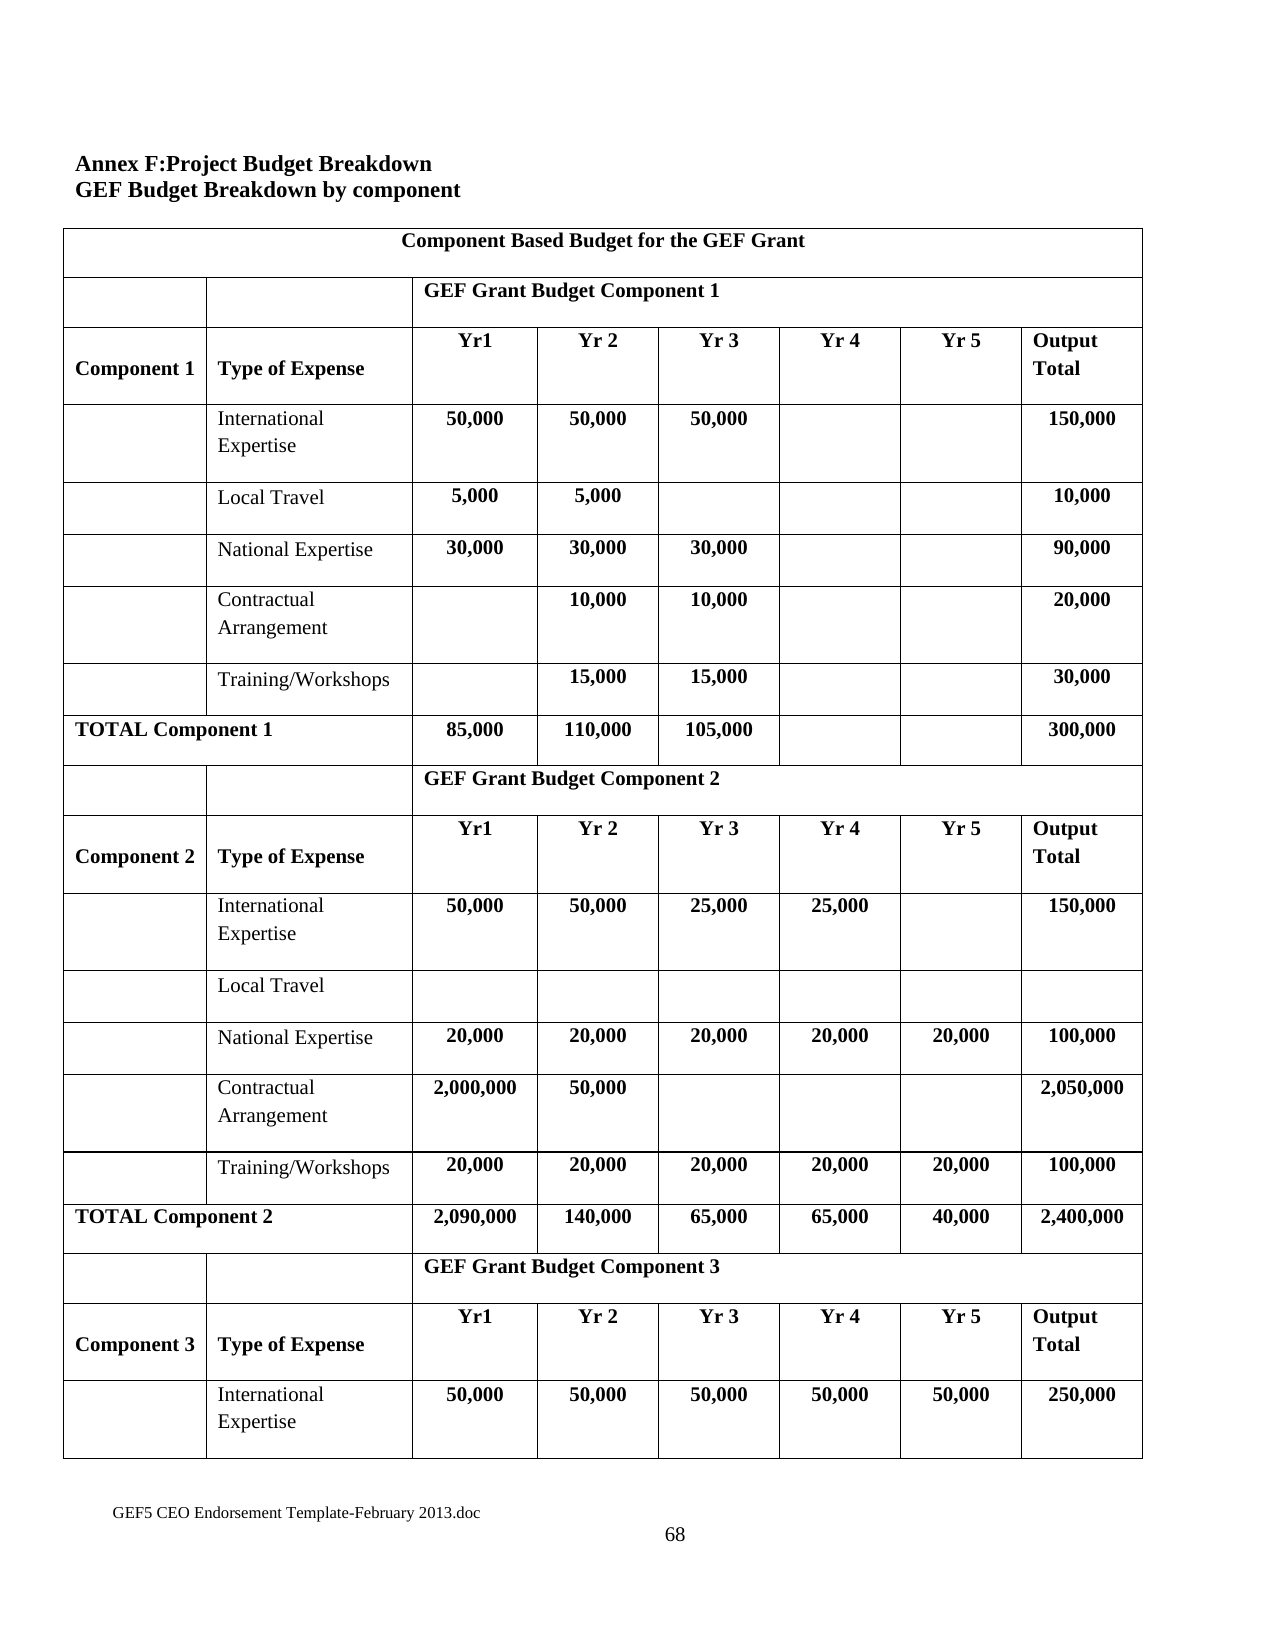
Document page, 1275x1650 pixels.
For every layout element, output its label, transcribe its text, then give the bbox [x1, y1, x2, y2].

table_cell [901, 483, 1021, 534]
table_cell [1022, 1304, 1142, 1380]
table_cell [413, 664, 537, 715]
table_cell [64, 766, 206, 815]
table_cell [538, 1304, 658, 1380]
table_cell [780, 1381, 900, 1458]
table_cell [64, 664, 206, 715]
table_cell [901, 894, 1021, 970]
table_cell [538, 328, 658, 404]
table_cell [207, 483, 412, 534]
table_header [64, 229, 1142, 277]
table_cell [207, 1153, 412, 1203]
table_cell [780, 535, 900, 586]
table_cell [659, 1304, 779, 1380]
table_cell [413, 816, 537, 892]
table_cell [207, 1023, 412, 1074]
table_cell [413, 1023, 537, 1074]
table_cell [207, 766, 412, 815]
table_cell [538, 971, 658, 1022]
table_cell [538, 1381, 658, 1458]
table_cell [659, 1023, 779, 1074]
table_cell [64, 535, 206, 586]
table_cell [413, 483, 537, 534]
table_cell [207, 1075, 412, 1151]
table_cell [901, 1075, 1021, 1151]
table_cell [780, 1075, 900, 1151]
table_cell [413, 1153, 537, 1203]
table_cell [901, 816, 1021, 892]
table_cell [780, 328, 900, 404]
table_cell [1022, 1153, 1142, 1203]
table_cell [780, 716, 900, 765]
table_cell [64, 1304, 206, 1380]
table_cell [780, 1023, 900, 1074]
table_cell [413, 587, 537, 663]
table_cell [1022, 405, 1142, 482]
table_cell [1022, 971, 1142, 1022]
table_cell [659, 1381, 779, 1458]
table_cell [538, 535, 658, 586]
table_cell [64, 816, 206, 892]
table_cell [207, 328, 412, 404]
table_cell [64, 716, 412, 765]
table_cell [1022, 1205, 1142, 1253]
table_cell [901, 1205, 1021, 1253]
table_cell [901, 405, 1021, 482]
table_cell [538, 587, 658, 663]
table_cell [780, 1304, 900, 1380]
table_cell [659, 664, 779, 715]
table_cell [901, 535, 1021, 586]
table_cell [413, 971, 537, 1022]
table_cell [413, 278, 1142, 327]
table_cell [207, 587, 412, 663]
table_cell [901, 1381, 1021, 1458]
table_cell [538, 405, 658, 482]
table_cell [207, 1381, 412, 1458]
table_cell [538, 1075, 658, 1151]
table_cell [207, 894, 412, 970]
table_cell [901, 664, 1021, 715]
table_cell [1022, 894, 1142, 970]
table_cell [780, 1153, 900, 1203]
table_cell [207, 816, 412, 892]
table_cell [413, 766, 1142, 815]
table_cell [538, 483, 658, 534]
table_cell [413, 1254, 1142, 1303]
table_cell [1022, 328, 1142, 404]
text GEF Budget Breakdown by component [75, 176, 1125, 203]
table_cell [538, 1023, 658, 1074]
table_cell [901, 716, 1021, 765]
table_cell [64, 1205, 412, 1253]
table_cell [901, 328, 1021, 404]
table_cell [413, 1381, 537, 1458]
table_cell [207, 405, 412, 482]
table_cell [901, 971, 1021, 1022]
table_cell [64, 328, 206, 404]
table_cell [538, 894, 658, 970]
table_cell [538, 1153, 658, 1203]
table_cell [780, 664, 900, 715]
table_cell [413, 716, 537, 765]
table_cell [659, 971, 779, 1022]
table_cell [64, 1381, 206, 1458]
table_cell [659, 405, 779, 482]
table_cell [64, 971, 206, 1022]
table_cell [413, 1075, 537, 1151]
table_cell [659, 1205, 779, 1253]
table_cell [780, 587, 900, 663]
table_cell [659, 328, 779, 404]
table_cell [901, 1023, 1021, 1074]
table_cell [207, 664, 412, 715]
text Annex F:Project Budget Breakdown [75, 150, 1125, 176]
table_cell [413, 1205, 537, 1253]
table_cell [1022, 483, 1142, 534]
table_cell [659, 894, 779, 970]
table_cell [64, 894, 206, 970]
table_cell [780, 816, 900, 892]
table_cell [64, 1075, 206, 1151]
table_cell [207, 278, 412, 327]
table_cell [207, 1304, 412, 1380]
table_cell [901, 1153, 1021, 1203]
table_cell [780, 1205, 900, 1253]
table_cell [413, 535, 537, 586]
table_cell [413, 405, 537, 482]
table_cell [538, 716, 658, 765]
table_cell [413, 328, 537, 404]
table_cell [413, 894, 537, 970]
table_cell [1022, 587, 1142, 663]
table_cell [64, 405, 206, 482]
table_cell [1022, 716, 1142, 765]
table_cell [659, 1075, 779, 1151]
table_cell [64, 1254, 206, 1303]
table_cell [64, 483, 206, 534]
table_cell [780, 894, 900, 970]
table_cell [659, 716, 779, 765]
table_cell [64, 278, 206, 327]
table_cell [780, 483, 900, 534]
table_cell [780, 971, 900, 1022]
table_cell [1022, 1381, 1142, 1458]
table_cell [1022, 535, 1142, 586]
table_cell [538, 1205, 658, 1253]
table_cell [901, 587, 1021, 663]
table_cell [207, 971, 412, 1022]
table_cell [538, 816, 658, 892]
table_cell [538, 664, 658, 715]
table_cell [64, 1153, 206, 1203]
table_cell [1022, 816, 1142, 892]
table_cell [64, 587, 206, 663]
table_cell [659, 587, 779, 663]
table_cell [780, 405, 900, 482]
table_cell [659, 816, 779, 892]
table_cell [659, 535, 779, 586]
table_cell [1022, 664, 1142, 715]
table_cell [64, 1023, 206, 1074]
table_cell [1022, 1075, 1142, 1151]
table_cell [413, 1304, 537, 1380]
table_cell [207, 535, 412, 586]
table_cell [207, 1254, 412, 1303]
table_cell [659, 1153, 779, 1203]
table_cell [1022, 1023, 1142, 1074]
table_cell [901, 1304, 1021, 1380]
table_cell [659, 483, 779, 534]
